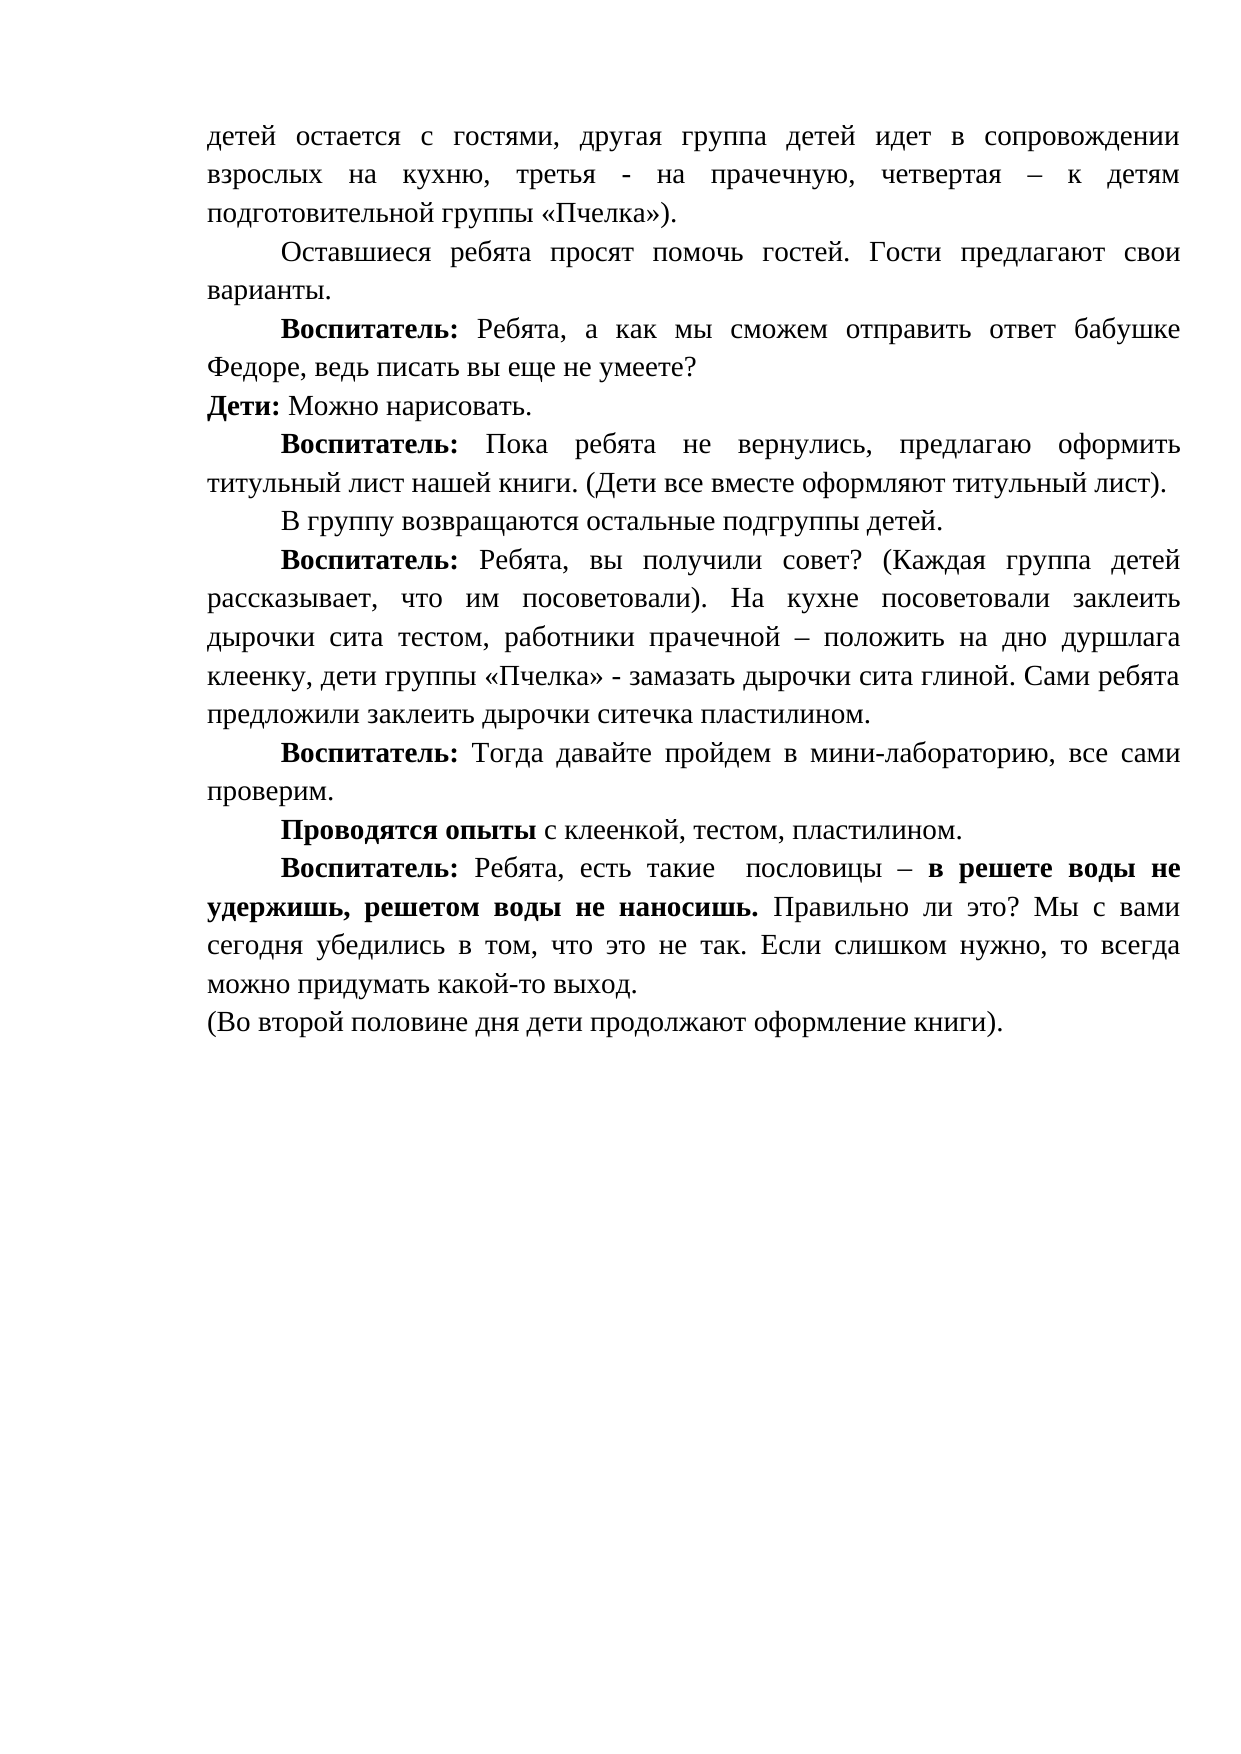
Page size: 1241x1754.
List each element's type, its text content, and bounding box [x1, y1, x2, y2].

text Воспитатель: Тогда давайте пройдем в мини-лабораторию, все сами проверим. [207, 735, 1181, 807]
text Воспитатель: Ребята, есть такие пословицы – в решете воды не удержишь, решетом воды не наносишь. Правильно ли это? Мы с вами сегодня убедились в том, что это не так. Если слишком нужно, то всегда можно придумать какой-то выход. [207, 850, 1181, 999]
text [207, 118, 1181, 229]
text Воспитатель: Ребята, вы получили совет? (Каждая группа детей рассказывает, что им посоветовали). На кухне посоветовали заклеить дырочки сита тестом, работники прачечной – положить на дно дуршлага клеенку, дети группы «Пчелка» - замазать дырочки сита глиной. Сами ребята предложили заклеить дырочки ситечка пластилином. [207, 542, 1181, 730]
text (Во второй половине дня дети продолжают оформление книги). [207, 1004, 1181, 1038]
text Оставшиеся ребята просят помочь гостей. Гости предлагают свои варианты. [207, 234, 1181, 306]
text Дети: Можно нарисовать. [207, 388, 1181, 421]
text В группу возвращаются остальные подгруппы детей. [207, 503, 1181, 537]
text Проводятся опыты с клеенкой, тестом, пластилином. [207, 812, 1181, 845]
text Воспитатель: Ребята, а как мы сможем отправить ответ бабушке Федоре, ведь писать вы еще не умеете? [207, 311, 1181, 383]
text Воспитатель: Пока ребята не вернулись, предлагаю оформить титульный лист нашей книги. (Дети все вместе оформляют титульный лист). [207, 426, 1181, 498]
